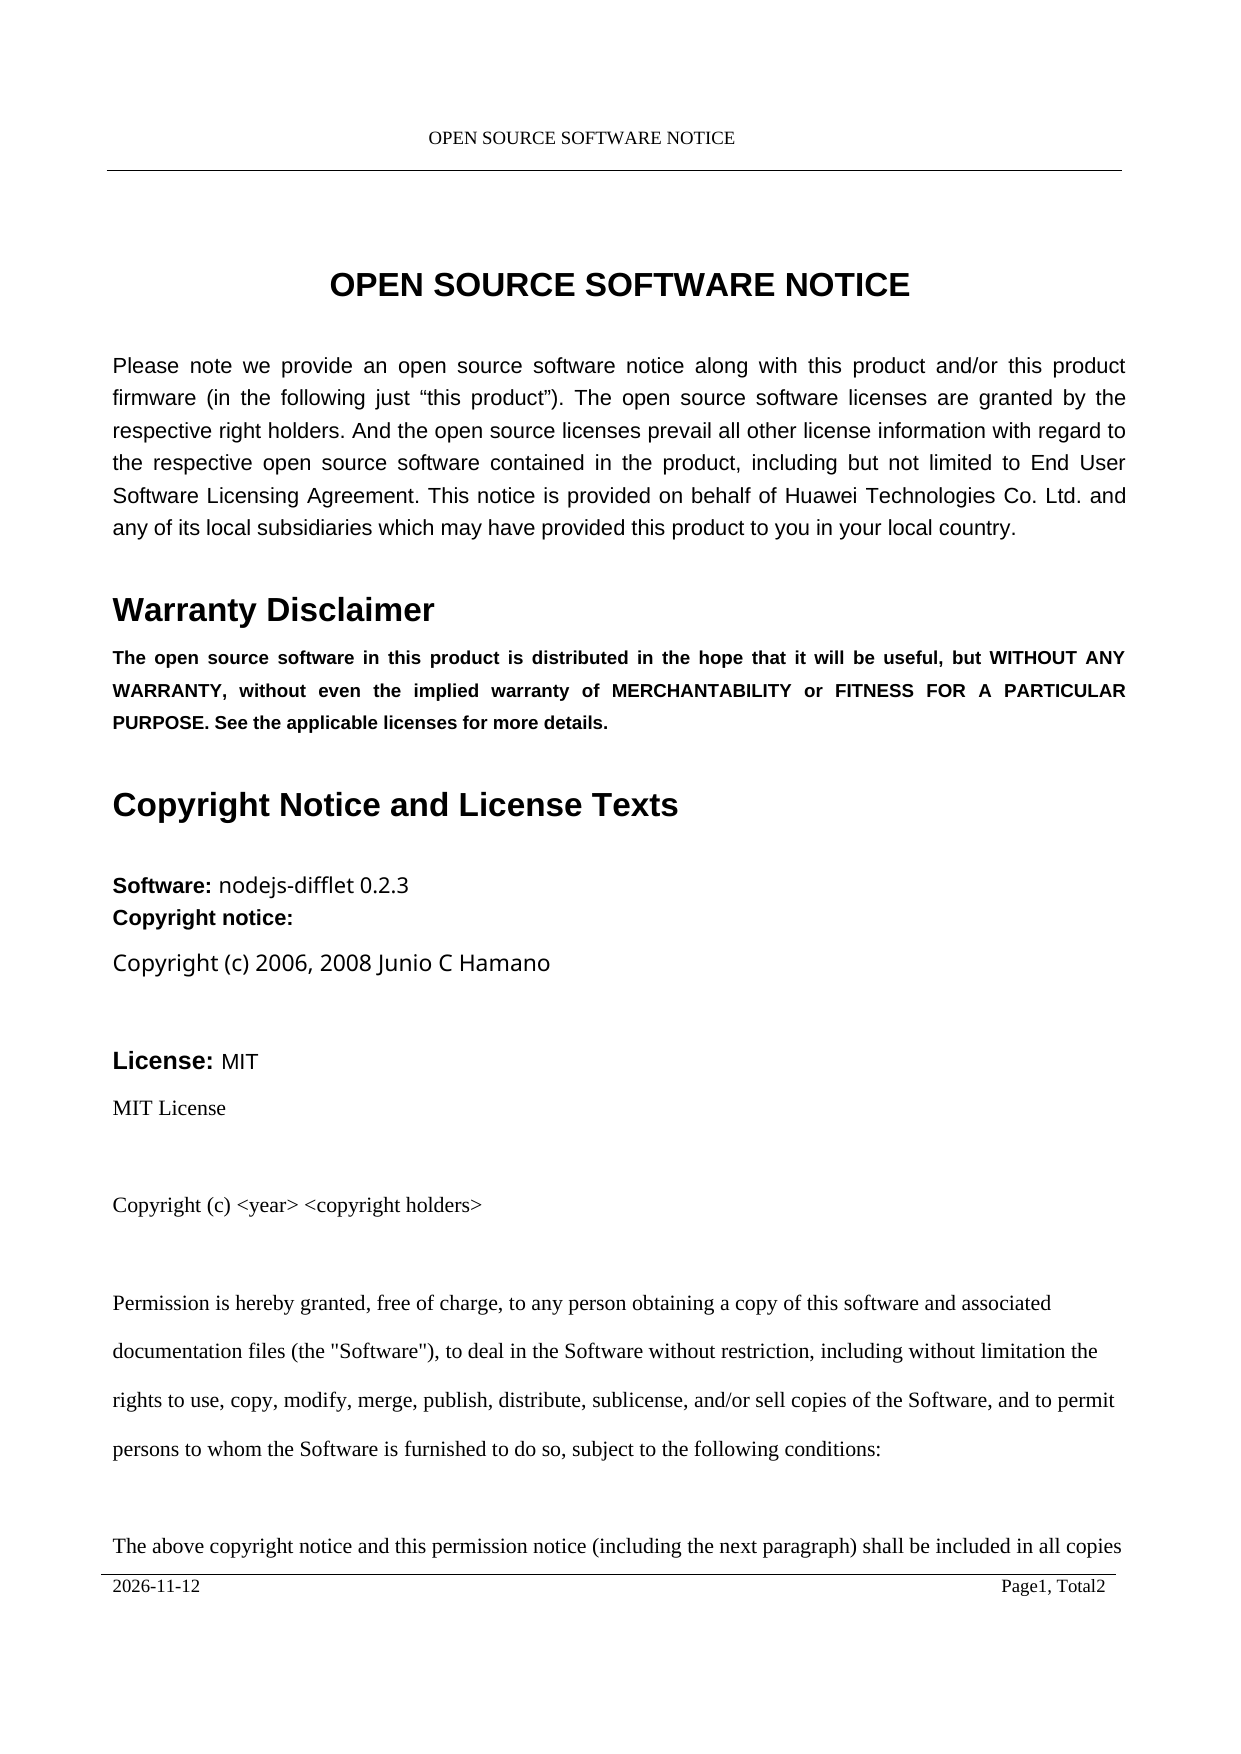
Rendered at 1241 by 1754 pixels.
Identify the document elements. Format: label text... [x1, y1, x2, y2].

text OPEN SOURCE SOFTWARE NOTICE [112, 251, 1128, 316]
text Please note we provide an open source software notice along with this product and/or this product firmware (in the following just “this product”). The open source software licenses are granted by the respective right holders. And the open source licenses prevail all other license information with regard to the respective open source software contained in the product, including but not limited to End User Software Licensing Agreement. This notice is provided on behalf of Huawei Technologies Co. Ltd. and any of its local subsidiaries which may have provided this product to you in your local country. [112, 349, 1128, 544]
text Software: nodejs-difflet 0.2.3 [112, 869, 1128, 901]
text Warranty Disclaimer [112, 576, 1128, 641]
text Copyright Notice and License Texts [112, 771, 1128, 836]
text The open source software in this product is distributed in the hope that it will be useful, but WITHOUT ANY WARRANTY, without even the implied warranty of MERCHANTABILITY or FITNESS FOR A PARTICULAR PURPOSE. See the applicable licenses for more details. [112, 641, 1128, 739]
text Copyright (c) 2006, 2008 Junio C Hamano [112, 947, 1128, 1028]
text Copyright notice: [112, 901, 1128, 934]
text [112, 1091, 1128, 1562]
text License: MIT [112, 1044, 1128, 1077]
